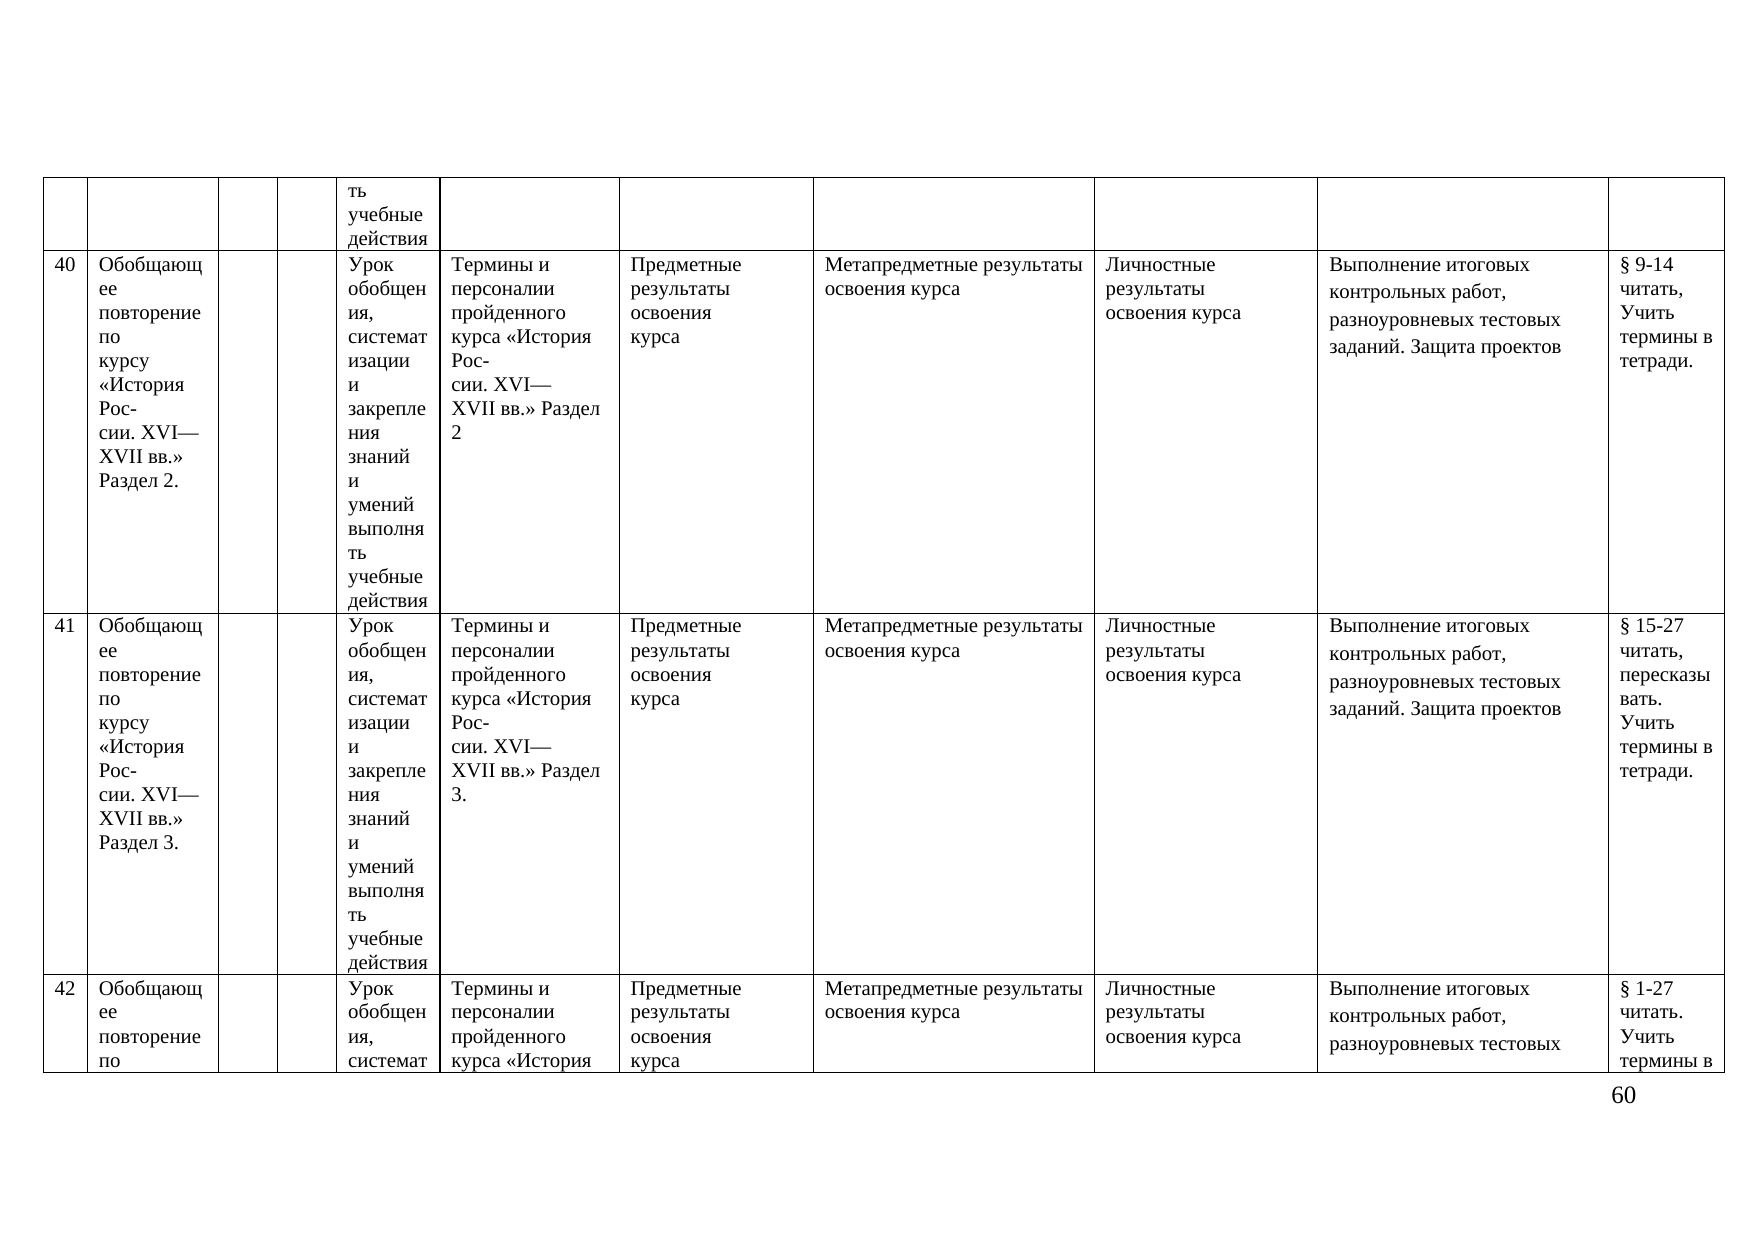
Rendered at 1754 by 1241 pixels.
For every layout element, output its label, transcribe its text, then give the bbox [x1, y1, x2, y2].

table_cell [337, 178, 439, 250]
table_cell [1095, 178, 1317, 250]
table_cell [337, 975, 439, 1072]
table_cell Личностные результаты освоения курса [1095, 614, 1317, 974]
table_cell Термины и персоналии пройденного курса «История Рос- сии. XVI— XVII вв.» Раздел 2 [441, 251, 619, 612]
table_cell 41 [44, 614, 87, 974]
table_cell 42 [44, 975, 87, 1072]
table_cell [278, 614, 336, 974]
table_cell Выполнение итоговых контрольных работ, разноуровневых тестовых заданий. Защита проектов [1318, 614, 1608, 974]
table_cell [219, 251, 277, 612]
table_cell Предметные результаты освоения курса [620, 251, 813, 612]
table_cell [620, 178, 813, 250]
table_cell [278, 251, 336, 612]
table_cell 40 [44, 251, 87, 612]
table_cell Личностные результаты освоения курса [1095, 251, 1317, 612]
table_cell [88, 975, 218, 1072]
table_cell [219, 614, 277, 974]
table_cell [1318, 178, 1608, 250]
table_cell Метапредметные результаты освоения курса [814, 614, 1094, 974]
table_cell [1318, 975, 1608, 1072]
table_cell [441, 178, 619, 250]
table_cell § 9-14 читать, Учить термины в тетради. [1609, 251, 1724, 612]
table_cell [219, 975, 277, 1072]
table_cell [1095, 975, 1317, 1072]
table_cell [278, 178, 336, 250]
table_cell Обобщающее повторение по курсу «История Рос- сии. XVI— XVII вв.» Раздел 2. [88, 251, 218, 612]
table_cell 39 [44, 178, 87, 250]
table_cell Термины и персоналии пройденного курса «История Рос- сии. XVI— XVII вв.» Раздел 3. [441, 614, 619, 974]
table_cell Выполнение итоговых контрольных работ, разноуровневых тестовых заданий. Защита проектов [1318, 251, 1608, 612]
table_cell Обобщающее повторение по курсу «История Рос- сии. XVI— XVII вв.» Раздел 3. [88, 614, 218, 974]
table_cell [441, 975, 619, 1072]
table_cell § 15-27 читать, пересказывать. Учить термины в тетради. [1609, 614, 1724, 974]
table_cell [1609, 975, 1724, 1072]
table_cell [814, 975, 1094, 1072]
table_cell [620, 975, 813, 1072]
table_cell [219, 178, 277, 250]
table_cell Урок обобщения, систематизации и закрепления знаний и умений выполнять учебные действия [337, 614, 439, 974]
table_cell Урок обобщения, систематизации и закрепления знаний и умений выполнять учебные действия [337, 251, 439, 612]
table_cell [814, 178, 1094, 250]
table_cell Предметные результаты освоения курса [620, 614, 813, 974]
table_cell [1609, 178, 1724, 250]
table_cell Метапредметные результаты освоения курса [814, 251, 1094, 612]
table_cell [278, 975, 336, 1072]
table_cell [88, 178, 218, 250]
